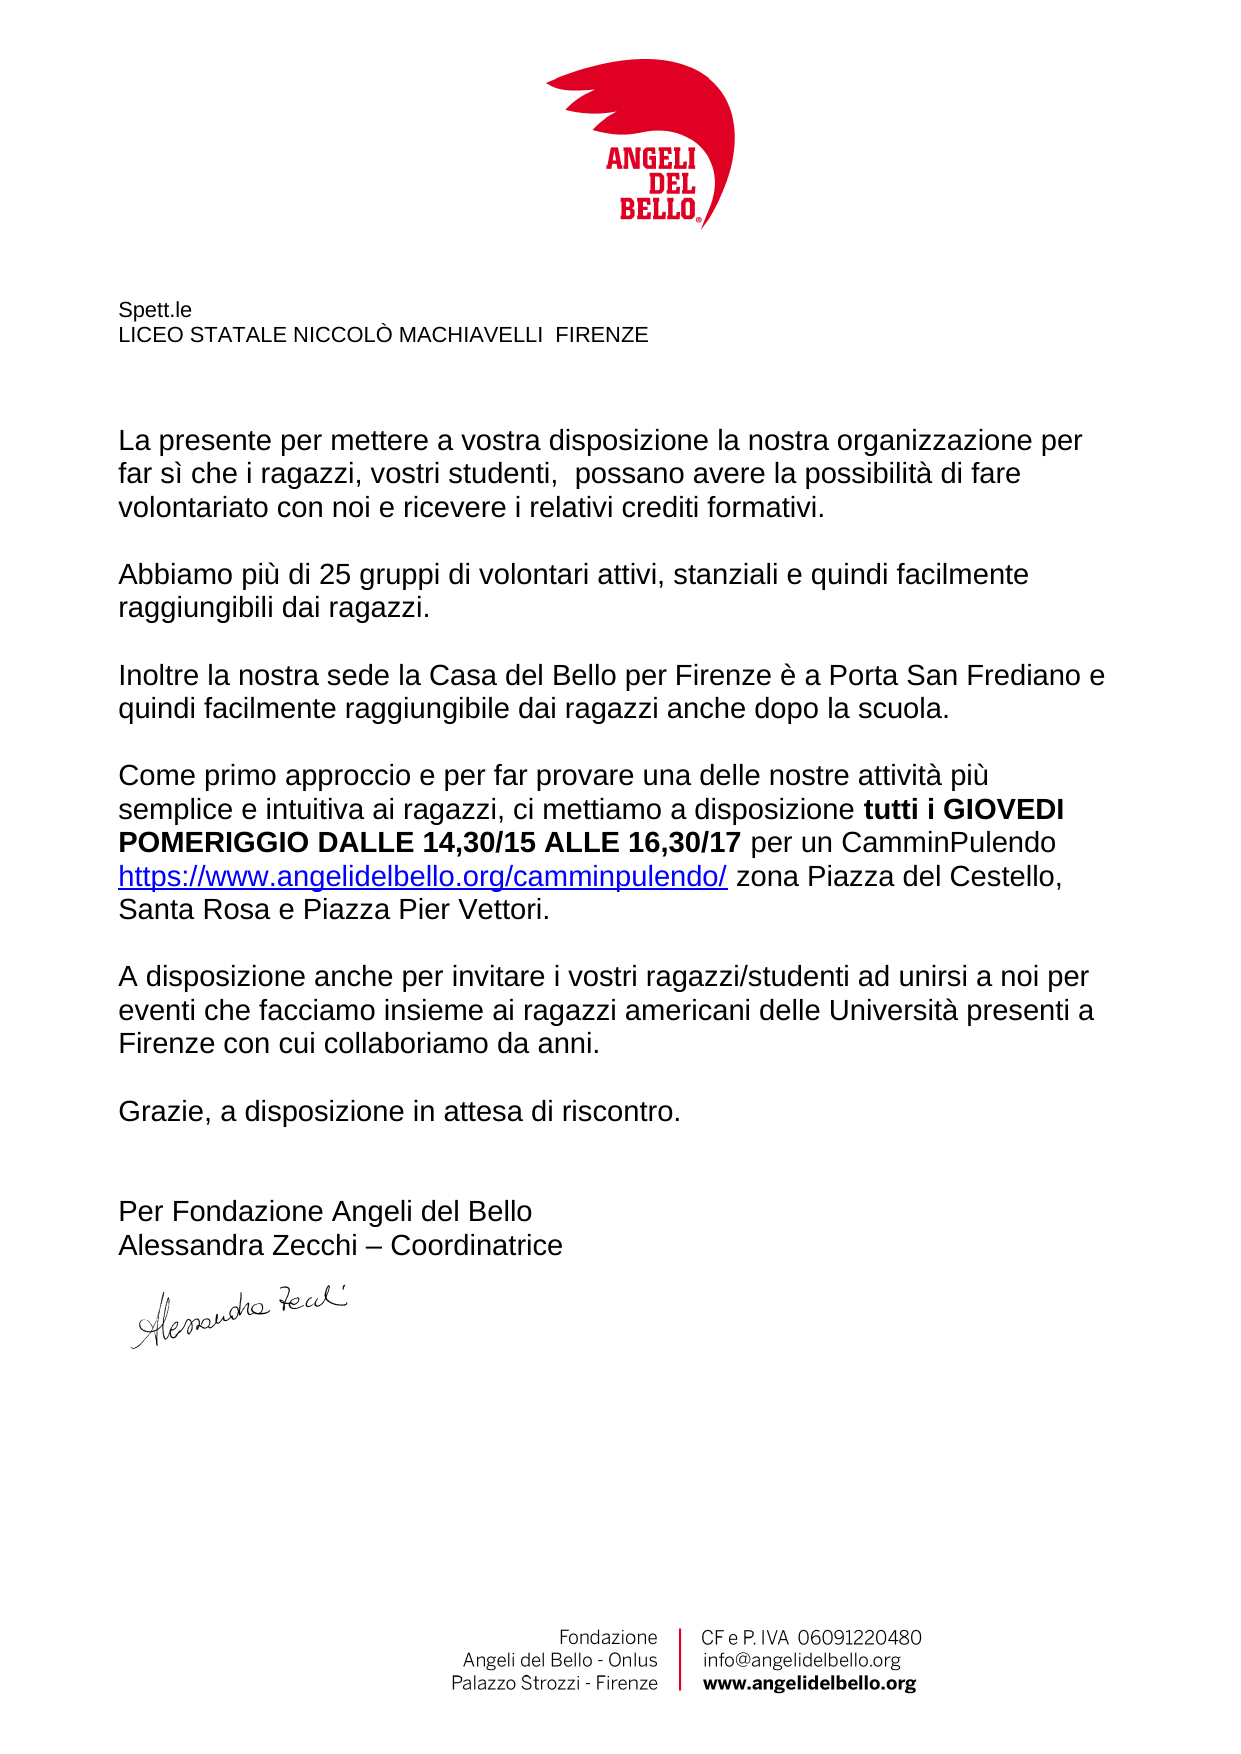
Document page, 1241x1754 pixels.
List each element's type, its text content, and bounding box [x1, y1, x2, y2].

picture [14, 1600, 1241, 1750]
picture [118, 1261, 369, 1358]
text A disposizione anche per invitare i vostri ragazzi/studenti ad unirsi a noi per eventi che facciamo insieme ai ragazzi americani delle Università presenti a Firenze con cui collaboriamo da anni. [118, 959, 1108, 1060]
text Inoltre la nostra sede la Casa del Bello per Firenze è a Porta San Frediano e quindi facilmente raggiungibile dai ragazzi anche dopo la scuola. [118, 658, 1108, 725]
text Spett.le [118, 297, 1108, 322]
text LICEO STATALE NICCOLÒ MACHIAVELLI FIRENZE [118, 322, 1108, 347]
text Per Fondazione Angeli del Bello [118, 1194, 1108, 1228]
text Alessandra Zecchi – Coordinatrice [118, 1228, 1108, 1261]
text La presente per mettere a vostra disposizione la nostra organizzazione per far sì che i ragazzi, vostri studenti, possano avere la possibilità di fare volontariato con noi e ricevere i relativi crediti formativi. [118, 423, 1108, 523]
text Abbiamo più di 25 gruppi di volontari attivi, stanziali e quindi facilmente raggiungibili dai ragazzi. [118, 557, 1108, 624]
text Come primo approccio e per far provare una delle nostre attività più semplice e intuitiva ai ragazzi, ci mettiamo a disposizione tutti i GIOVEDI POMERIGGIO DALLE 14,30/15 ALLE 16,30/17 per un CamminPulendo https://www.angelidelbello.org/camminpulendo/ zona Piazza del Cestello, Santa Rosa e Piazza Pier Vettori. [118, 758, 1108, 926]
picture [14, 0, 1241, 238]
text Grazie, a disposizione in attesa di riscontro. [118, 1094, 1108, 1127]
